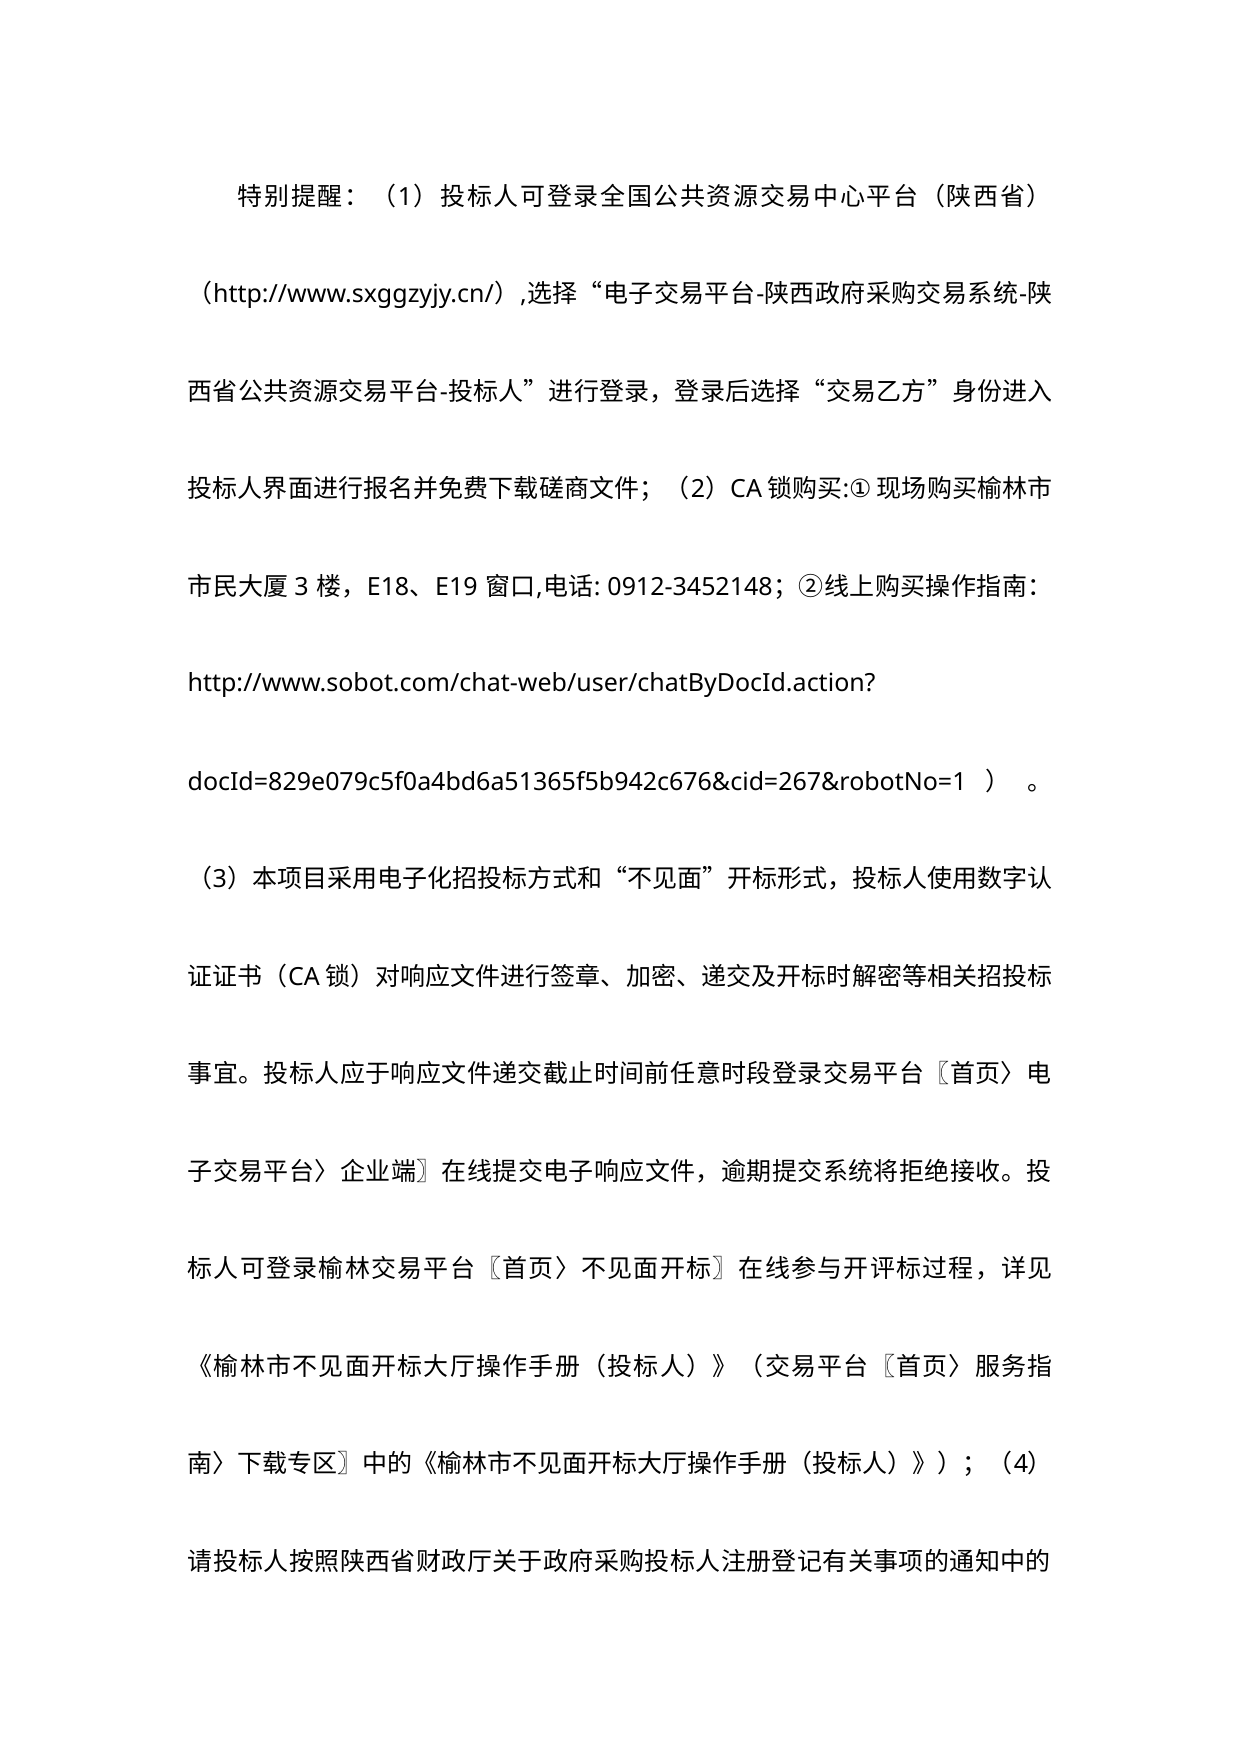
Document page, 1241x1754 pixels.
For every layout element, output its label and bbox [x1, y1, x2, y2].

text [187, 162, 1053, 1592]
